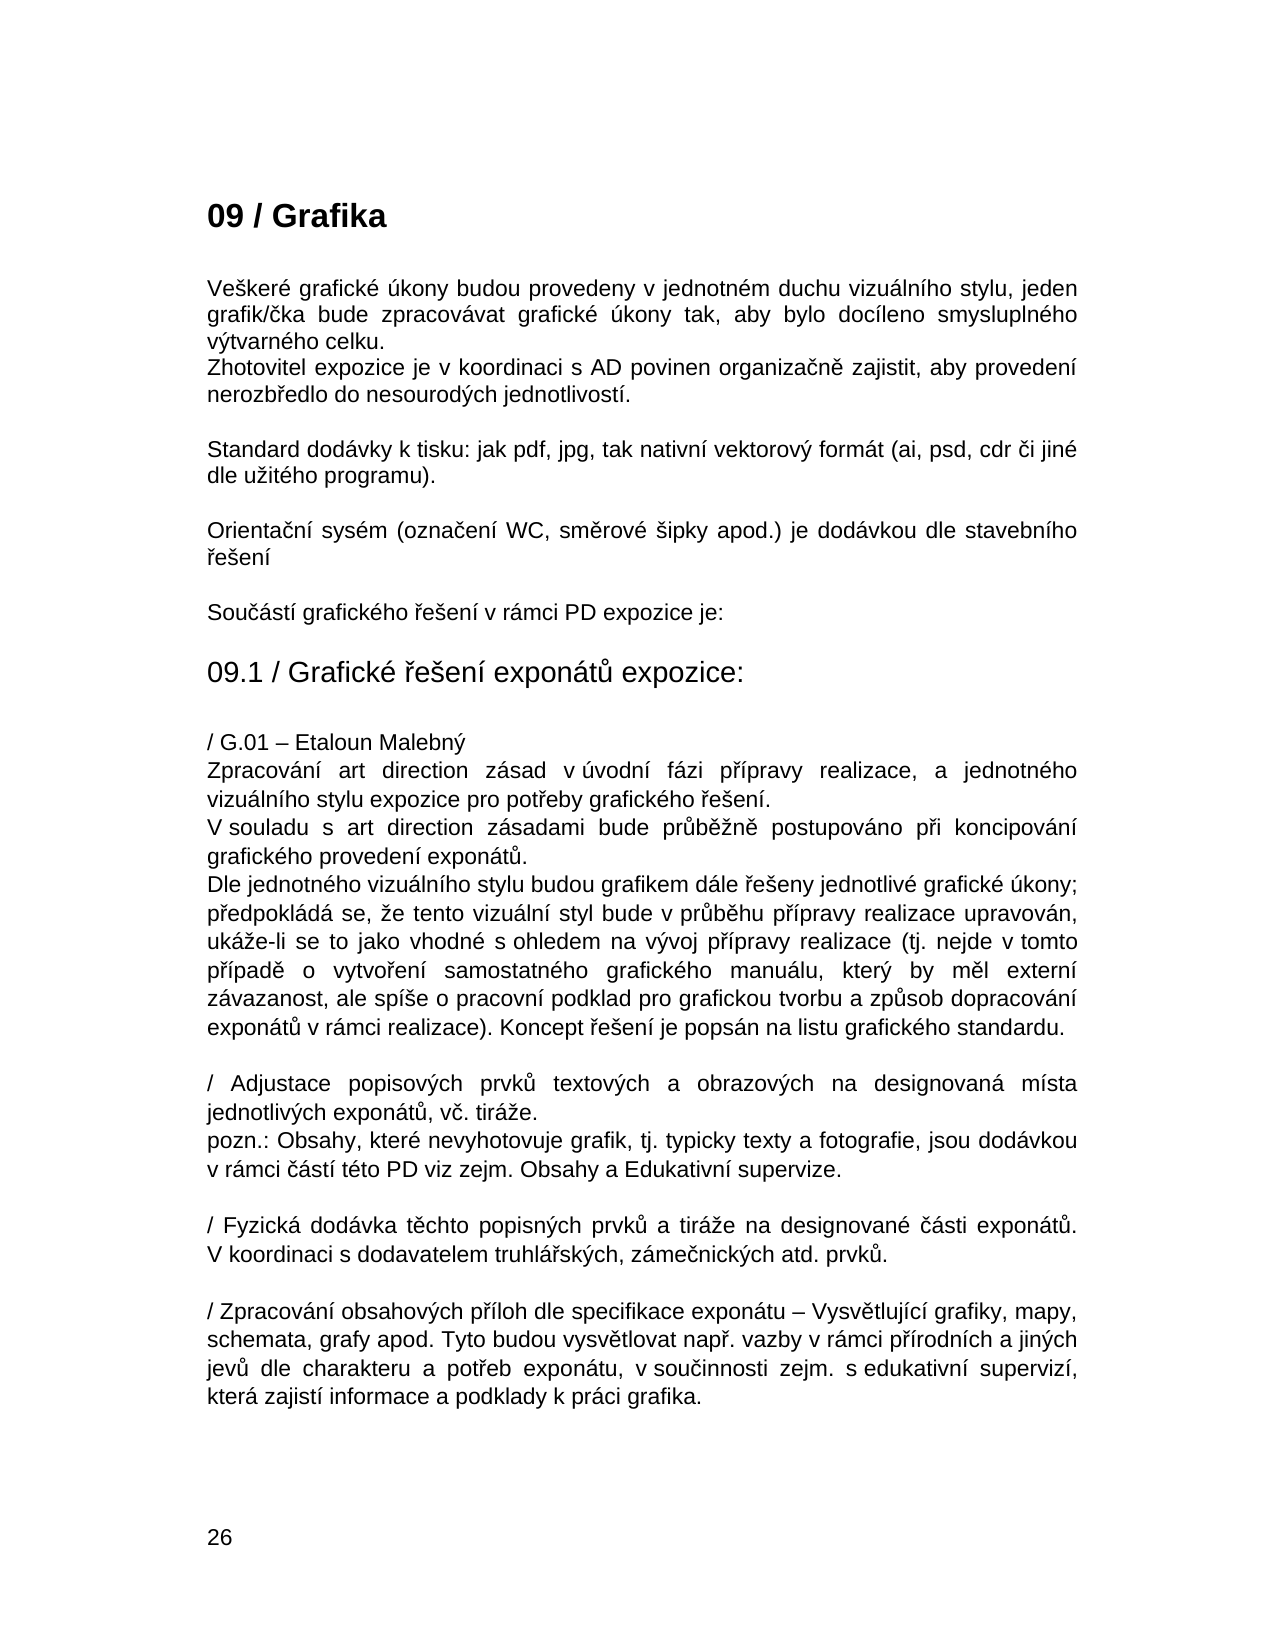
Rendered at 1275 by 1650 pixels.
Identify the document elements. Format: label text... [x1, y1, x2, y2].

text Standard dodávky k tisku: jak pdf, jpg, tak nativní vektorový formát (ai, psd, cdr či jiné dle užitého programu). [207, 436, 1078, 488]
text / Fyzická dodávka těchto popisných prvků a tiráže na designované části exponátů. V koordinaci s dodavatelem truhlářských, zámečnických atd. prvků. [207, 1212, 1078, 1267]
text / G.01 – Etaloun Malebný [207, 729, 1078, 755]
text Dle jednotného vizuálního stylu budou grafikem dále řešeny jednotlivé grafické úkony; předpokládá se, že tento vizuální styl bude v průběhu přípravy realizace upravován, ukáže-li se to jako vhodné s ohledem na vývoj přípravy realizace (tj. nejde v tomto případě o vytvoření samostatného grafického manuálu, který by měl externí závazanost, ale spíše o pracovní podklad pro grafickou tvorbu a způsob dopracování exponátů v rámci realizace). Koncept řešení je popsán na listu grafického standardu. [207, 871, 1078, 1040]
text Součástí grafického řešení v rámci PD expozice je: [207, 598, 1078, 625]
text Zhotovitel expozice je v koordinaci s AD povinen organizačně zajistit, aby provedení nerozbředlo do nesourodých jednotlivostí. [207, 354, 1078, 407]
text V souladu s art direction zásadami bude průběžně postupováno při koncipování grafického provedení exponátů. [207, 814, 1078, 869]
text pozn.: Obsahy, které nevyhotovuje grafik, tj. typicky texty a fotografie, jsou dodávkou v rámci částí této PD viz zejm. Obsahy a Edukativní supervize. [207, 1127, 1078, 1182]
subtitle 09 / Grafika [207, 196, 1078, 234]
text Zpracování art direction zásad v úvodní fázi přípravy realizace, a jednotného vizuálního stylu expozice pro potřeby grafického řešení. [207, 757, 1078, 812]
text Orientační sysém (označení WC, směrové šipky apod.) je dodávkou dle stavebního řešení [207, 517, 1078, 570]
text / Zpracování obsahových příloh dle specifikace exponátu – Vysvětlující grafiky, mapy, schemata, grafy apod. Tyto budou vysvětlovat např. vazby v rámci přírodních a jiných jevů dle charakteru a potřeb exponátu, v součinnosti zejm. s edukativní supervizí, která zajistí informace a podklady k práci grafika. [207, 1298, 1078, 1409]
text / Adjustace popisových prvků textových a obrazových na designovaná místa jednotlivých exponátů, vč. tiráže. [207, 1070, 1078, 1125]
text Veškeré grafické úkony budou provedeny v jednotném duchu vizuálního stylu, jeden grafik/čka bude zpracovávat grafické úkony tak, aby bylo docíleno smysluplného výtvarného celku. [207, 275, 1078, 354]
subtitle 09.1 / Grafické řešení exponátů expozice: [207, 655, 1078, 689]
